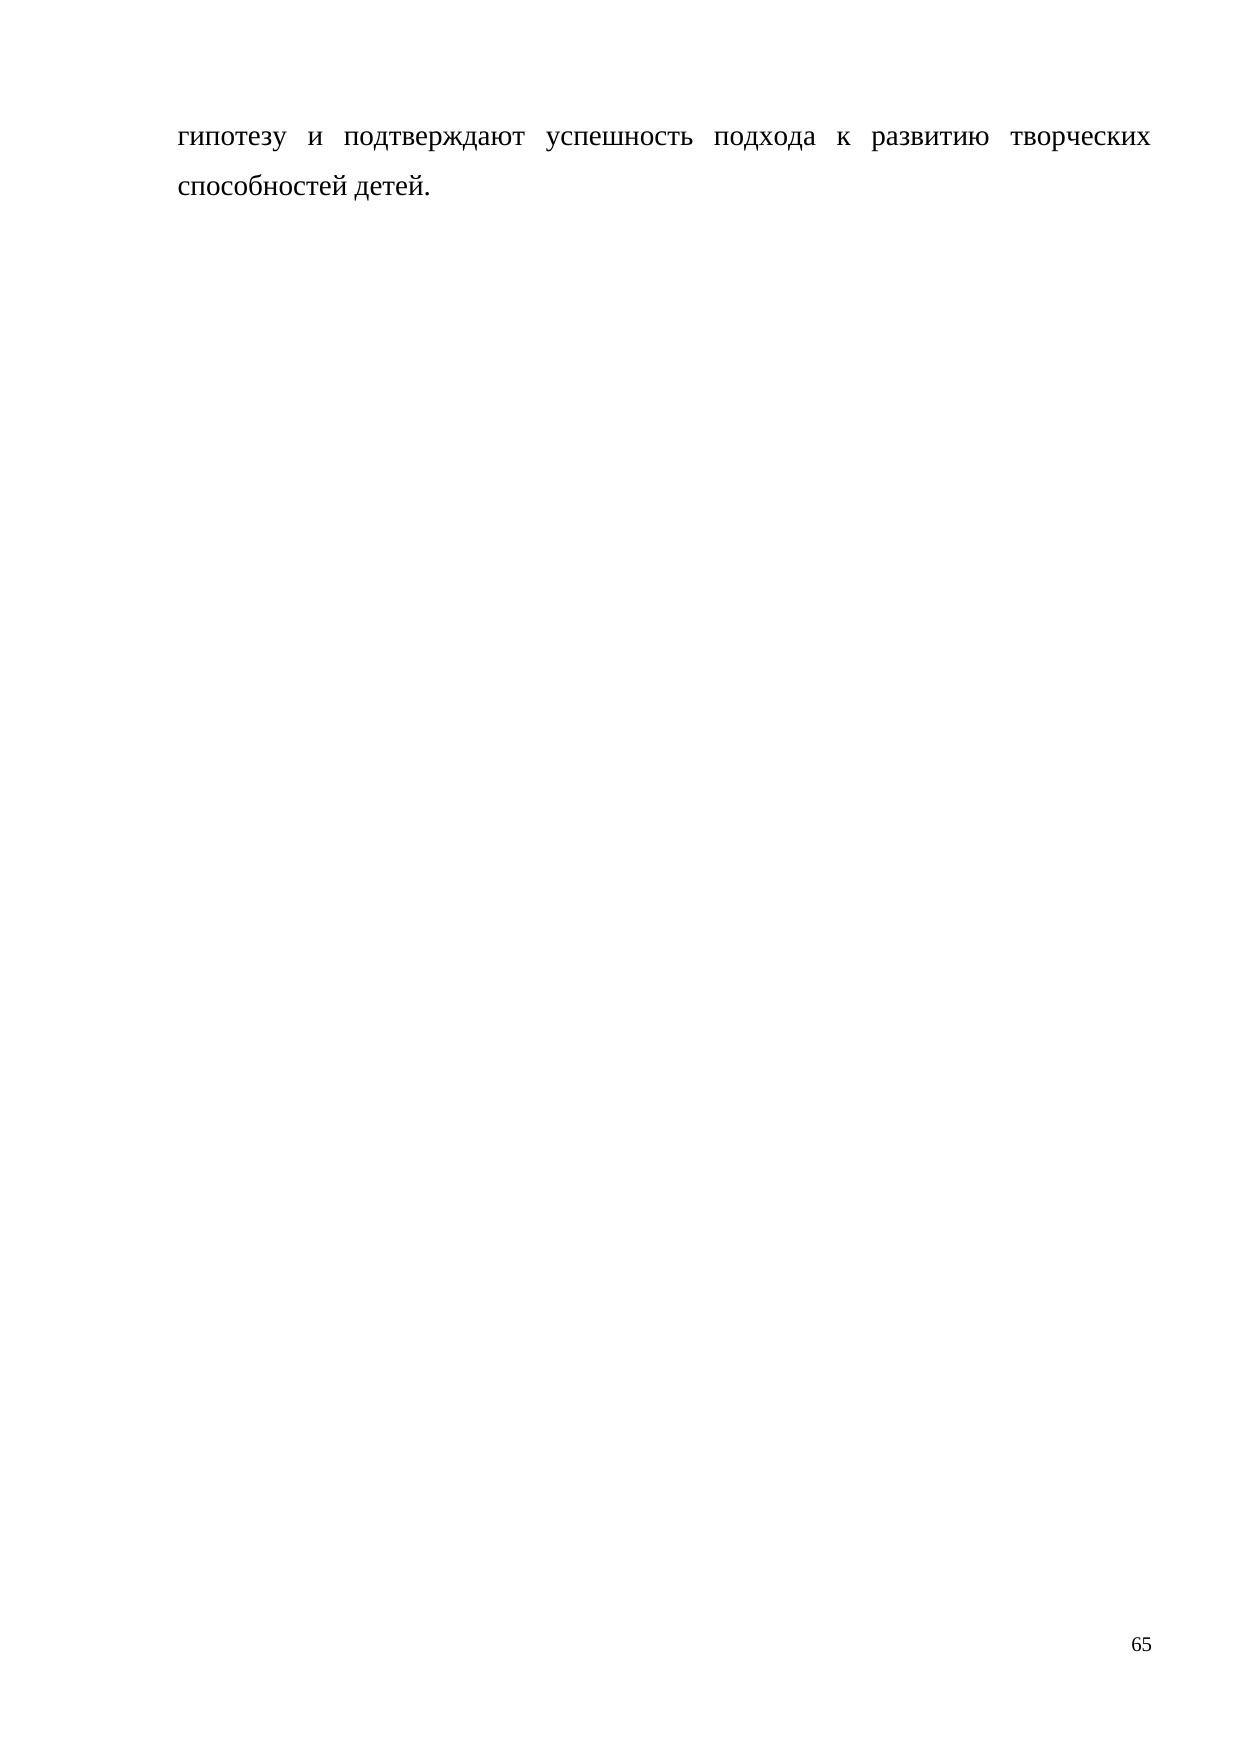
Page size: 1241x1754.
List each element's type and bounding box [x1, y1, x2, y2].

text [177, 118, 1152, 202]
